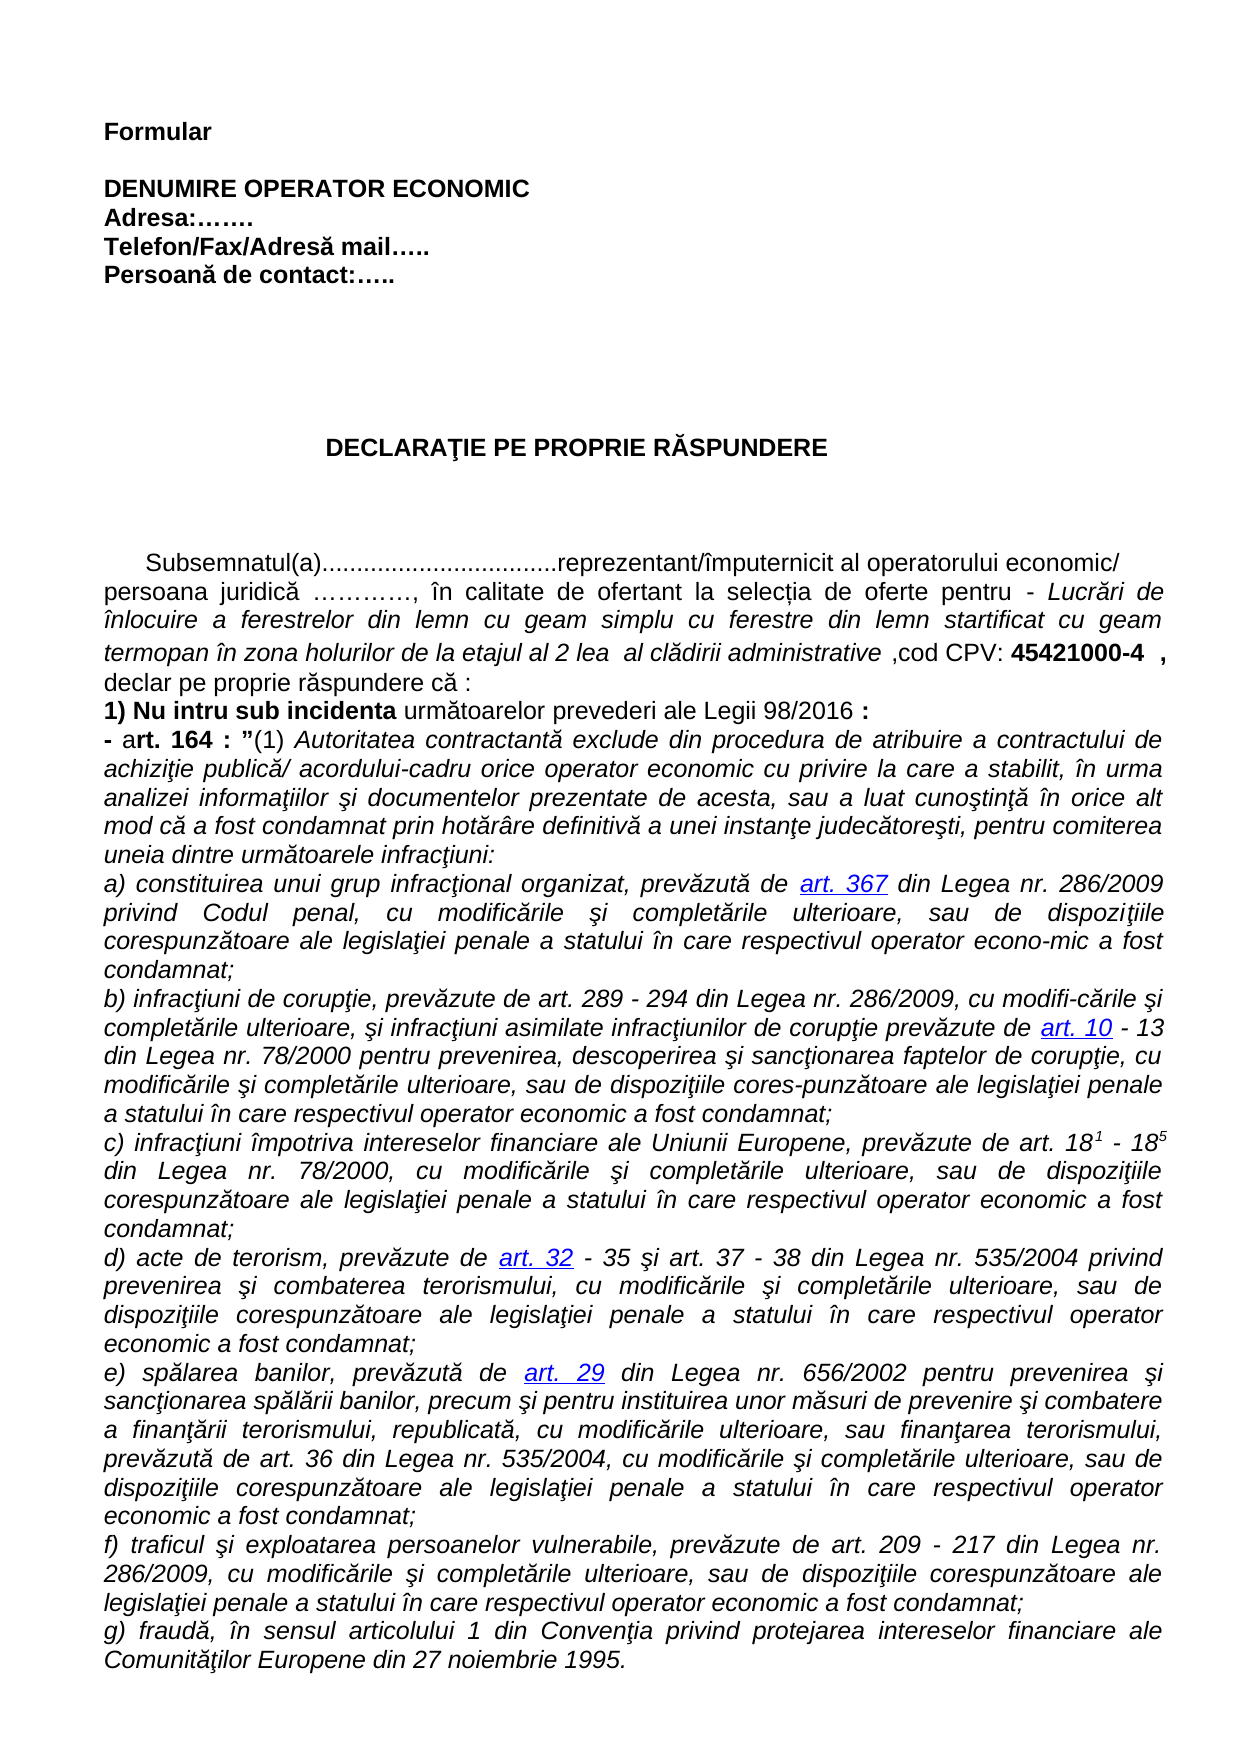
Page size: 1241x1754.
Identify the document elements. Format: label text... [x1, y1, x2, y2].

text Persoană de contact:….. [103, 260, 1167, 289]
text Formular [103, 117, 1167, 145]
text Subsemnatul(a)..................................reprezentant/împuternicit al operatorului economic/ [103, 548, 1234, 577]
text 1) Nu intru sub incidenta următoarelor prevederi ale Legii 98/2016 : [103, 696, 1234, 725]
text Telefon/Fax/Adresă mail….. [103, 232, 1167, 260]
text e) spălarea banilor, prevăzută de art. 29 din Legea nr. 656/2002 pentru prevenirea şi sancţionarea spălării banilor, precum şi pentru instituirea unor măsuri de prevenire şi combatere a finanţării terorismului, republicată, cu modificările ulterioare, sau finanţarea terorismului, prevăzută de art. 36 din Legea nr. 535/2004, cu modificările şi completările ulterioare, sau de dispoziţiile corespunzătoare ale legislaţiei penale a statului în care respectivul operator economic a fost condamnat; [103, 1358, 1167, 1530]
text f) traficul şi exploatarea persoanelor vulnerabile, prevăzute de art. 209 - 217 din Legea nr. 286/2009, cu modificările şi completările ulterioare, sau de dispoziţiile corespunzătoare ale legislaţiei penale a statului în care respectivul operator economic a fost condamnat; [103, 1530, 1167, 1616]
text d) acte de terorism, prevăzute de art. 32 - 35 şi art. 37 - 38 din Legea nr. 535/2004 privind prevenirea şi combaterea terorismului, cu modificările şi completările ulterioare, sau de dispoziţiile corespunzătoare ale legislaţiei penale a statului în care respectivul operator economic a fost condamnat; [103, 1243, 1167, 1358]
text g) fraudă, în sensul articolului 1 din Convenţia privind protejarea intereselor financiare ale Comunităţilor Europene din 27 noiembrie 1995. [103, 1616, 1167, 1674]
text - art. 164 : ”(1) Autoritatea contractantă exclude din procedura de atribuire a contractului de achiziţie publică/ acordului-cadru orice operator economic cu privire la care a stabilit, în urma analizei informaţiilor şi documentelor prezentate de acesta, sau a luat cunoştinţă în orice alt mod că a fost condamnat prin hotărâre definitivă a unei instanţe judecătoreşti, pentru comiterea uneia dintre următoarele infracţiuni: [103, 725, 1167, 869]
text c) infracţiuni împotriva intereselor financiare ale Uniunii Europene, prevăzute de art. 181 - 185 din Legea nr. 78/2000, cu modificările şi completările ulterioare, sau de dispoziţiile corespunzătoare ale legislaţiei penale a statului în care respectivul operator economic a fost condamnat; [103, 1128, 1167, 1243]
text DECLARAŢIE PE PROPRIE RĂSPUNDERE [103, 433, 1167, 462]
text b) infracţiuni de corupţie, prevăzute de art. 289 - 294 din Legea nr. 286/2009, cu modifi-cările şi completările ulterioare, şi infracţiuni asimilate infracţiunilor de corupţie prevăzute de art. 10 - 13 din Legea nr. 78/2000 pentru prevenirea, descoperirea şi sancţionarea faptelor de corupţie, cu modificările şi completările ulterioare, sau de dispoziţiile cores-punzătoare ale legislaţiei penale a statului în care respectivul operator economic a fost condamnat; [103, 984, 1167, 1128]
text Adresa:……. [103, 203, 1167, 232]
text a) constituirea unui grup infracţional organizat, prevăzută de art. 367 din Legea nr. 286/2009 privind Codul penal, cu modificările şi completările ulterioare, sau de dispoziţiile corespunzătoare ale legislaţiei penale a statului în care respectivul operator econo-mic a fost condamnat; [103, 869, 1167, 984]
text DENUMIRE OPERATOR ECONOMIC [103, 174, 1167, 203]
text persoana juridică …………, în calitate de ofertant la selecția de oferte pentru - Lucrări de înlocuire a ferestrelor din lemn cu geam simplu cu ferestre din lemn startificat cu geam termopan în zona holurilor de la etajul al 2 lea al clădirii administrative ,cod CPV: 45421000-4 , declar pe proprie răspundere că : [103, 577, 1167, 696]
